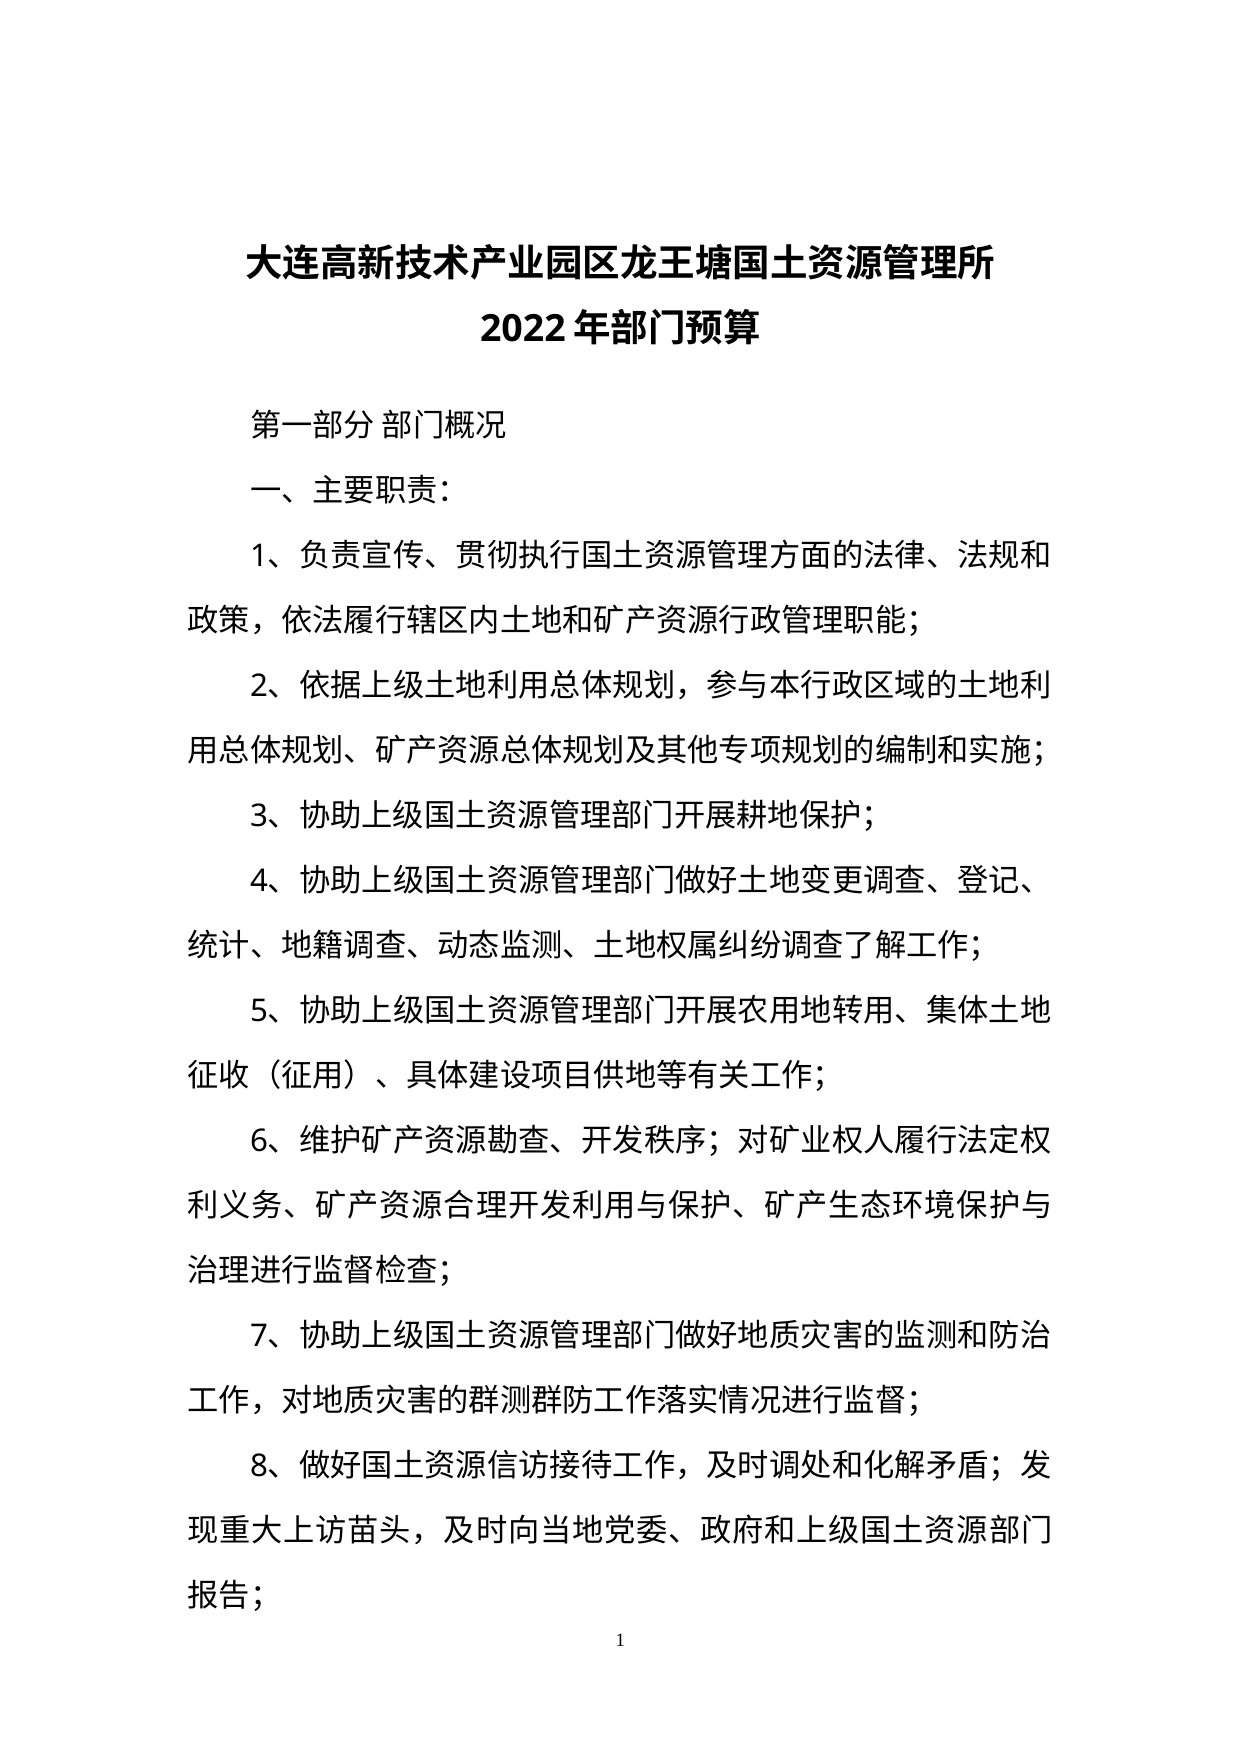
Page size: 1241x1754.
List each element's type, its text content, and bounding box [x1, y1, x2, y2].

text 1、负责宣传、贯彻执行国土资源管理方面的法律、法规和政策，依法履行辖区内土地和矿产资源行政管理职能； [187, 521, 1053, 651]
text 5、协助上级国土资源管理部门开展农用地转用、集体土地征收（征用）、具体建设项目供地等有关工作； [187, 976, 1053, 1106]
text 6、维护矿产资源勘查、开发秩序；对矿业权人履行法定权利义务、矿产资源合理开发利用与保护、矿产生态环境保护与治理进行监督检查； [187, 1106, 1053, 1301]
text 7、协助上级国土资源管理部门做好地质灾害的监测和防治工作，对地质灾害的群测群防工作落实情况进行监督； [187, 1301, 1053, 1431]
text 一、主要职责： [187, 456, 1053, 521]
text 2022年部门预算 [187, 293, 1053, 358]
text 大连高新技术产业园区龙王塘国土资源管理所 [187, 228, 1053, 293]
text 第一部分 部门概况 [187, 391, 1053, 456]
text 8、做好国土资源信访接待工作，及时调处和化解矛盾；发现重大上访苗头，及时向当地党委、政府和上级国土资源部门报告； [187, 1431, 1053, 1626]
text 4、协助上级国土资源管理部门做好土地变更调查、登记、统计、地籍调查、动态监测、土地权属纠纷调查了解工作； [187, 846, 1053, 976]
text 2、依据上级土地利用总体规划，参与本行政区域的土地利用总体规划、矿产资源总体规划及其他专项规划的编制和实施； [187, 651, 1053, 781]
text 3、协助上级国土资源管理部门开展耕地保护； [187, 781, 1053, 846]
